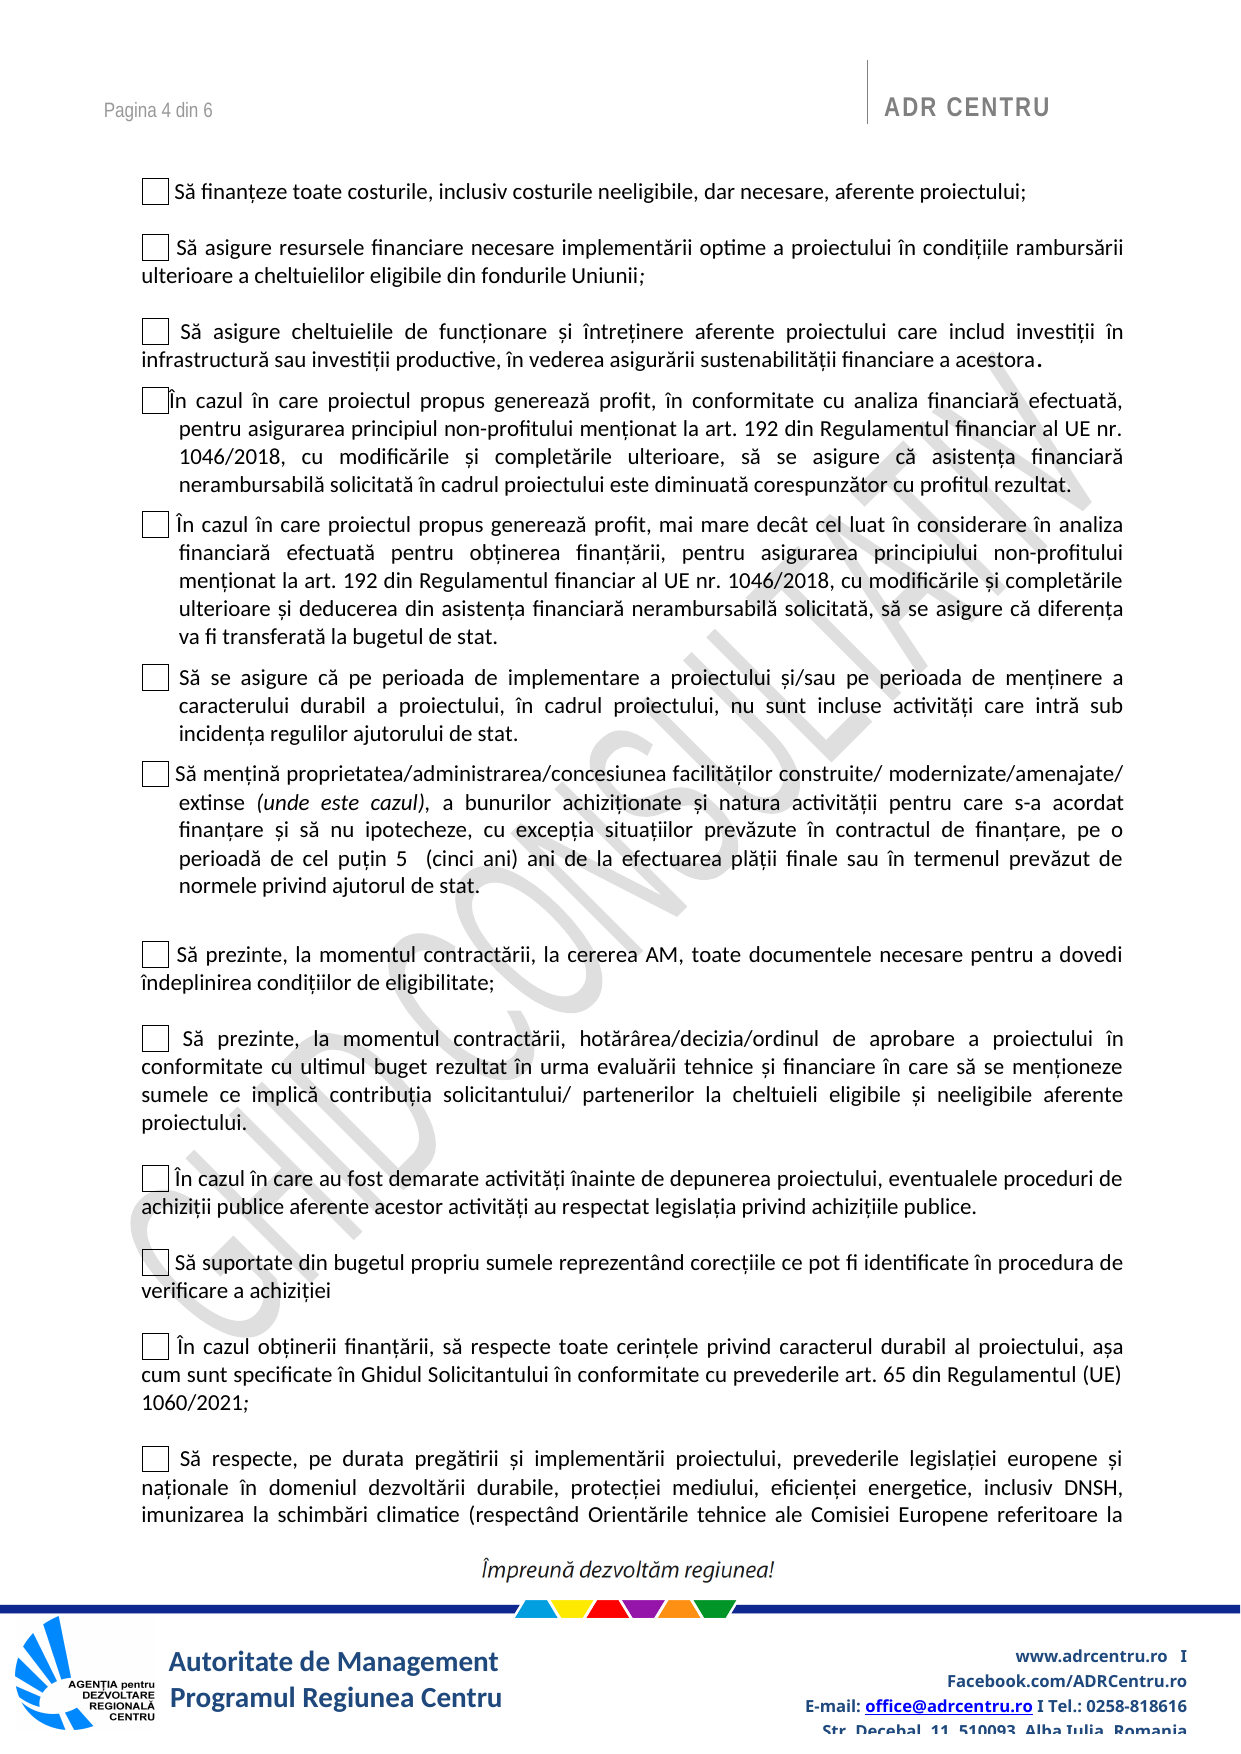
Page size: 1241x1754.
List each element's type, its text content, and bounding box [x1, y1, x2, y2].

text Să finanțeze toate costurile, inclusiv costurile neeligibile, dar necesare, aferente proiectului; [141, 177, 1125, 205]
list Să mențină proprietatea/administrarea/concesiunea facilităților construite/ modernizate/amenajate/ extinse (unde este cazul), a bunurilor achiziționate şi natura activității pentru care s-a acordat finanţare şi să nu ipotecheze, cu excepția situațiilor prevăzute în contractul de finanțare, pe o perioadă de cel puţin 5 (cinci ani) ani de la efectuarea plății finale sau în termenul prevăzut de normele privind ajutorul de stat. [141, 759, 1125, 900]
text Să prezinte, la momentul contractării, la cererea AM, toate documentele necesare pentru a dovedi îndeplinirea condițiilor de eligibilitate; [141, 940, 1125, 996]
text Să asigure resursele financiare necesare implementării optime a proiectului în condițiile rambursării ulterioare a cheltuielilor eligibile din fondurile Uniunii; [141, 233, 1125, 289]
text Să prezinte, la momentul contractării, hotărârea/decizia/ordinul de aprobare a proiectului în conformitate cu ultimul buget rezultat în urma evaluării tehnice și financiare în care să se menționeze sumele ce implică contribuția solicitantului/ partenerilor la cheltuieli eligibile și neeligibile aferente proiectului. [141, 1024, 1125, 1136]
list În cazul în care proiectul propus generează profit, mai mare decât cel luat în considerare în analiza financiară efectuată pentru obținerea finanțării, pentru asigurarea principiului non-profitului menționat la art. 192 din Regulamentul financiar al UE nr. 1046/2018, cu modificările și completările ulterioare și deducerea din asistența financiară nerambursabilă solicitată, să se asigure că diferența va fi transferată la bugetul de stat. [141, 510, 1125, 651]
text Să asigure cheltuielile de funcționare și întreținere aferente proiectului care includ investiții în infrastructură sau investiții productive, în vederea asigurării sustenabilității financiare a acestora. [141, 317, 1125, 373]
picture [548, 1600, 1241, 1618]
text Să suportate din bugetul propriu sumele reprezentând corecțiile ce pot fi identificate în procedura de verificare a achiziției [141, 1248, 1125, 1304]
picture [0, 1600, 524, 1730]
list În cazul în care proiectul propus generează profit, în conformitate cu analiza financiară efectuată, pentru asigurarea principiul non-profitului menționat la art. 192 din Regulamentul financiar al UE nr. 1046/2018, cu modificările și completările ulterioare, să se asigure că asistența financiară nerambursabilă solicitată în cadrul proiectului este diminuată corespunzător cu profitul rezultat. [141, 386, 1125, 498]
text În cazul obținerii finanțării, să respecte toate cerințele privind caracterul durabil al proiectului, așa cum sunt specificate în Ghidul Solicitantului în conformitate cu prevederile art. 65 din Regulamentul (UE) 1060/2021; [141, 1332, 1125, 1417]
picture [468, 1556, 788, 1583]
list Să se asigure că pe perioada de implementare a proiectului și/sau pe perioada de menținere a caracterului durabil a proiectului, în cadrul proiectului, nu sunt incluse activități care intră sub incidența regulilor ajutorului de stat. [141, 663, 1125, 747]
text În cazul în care au fost demarate activități înainte de depunerea proiectului, eventualele proceduri de achiziții publice aferente acestor activități au respectat legislația privind achizițiile publice. [141, 1164, 1125, 1220]
